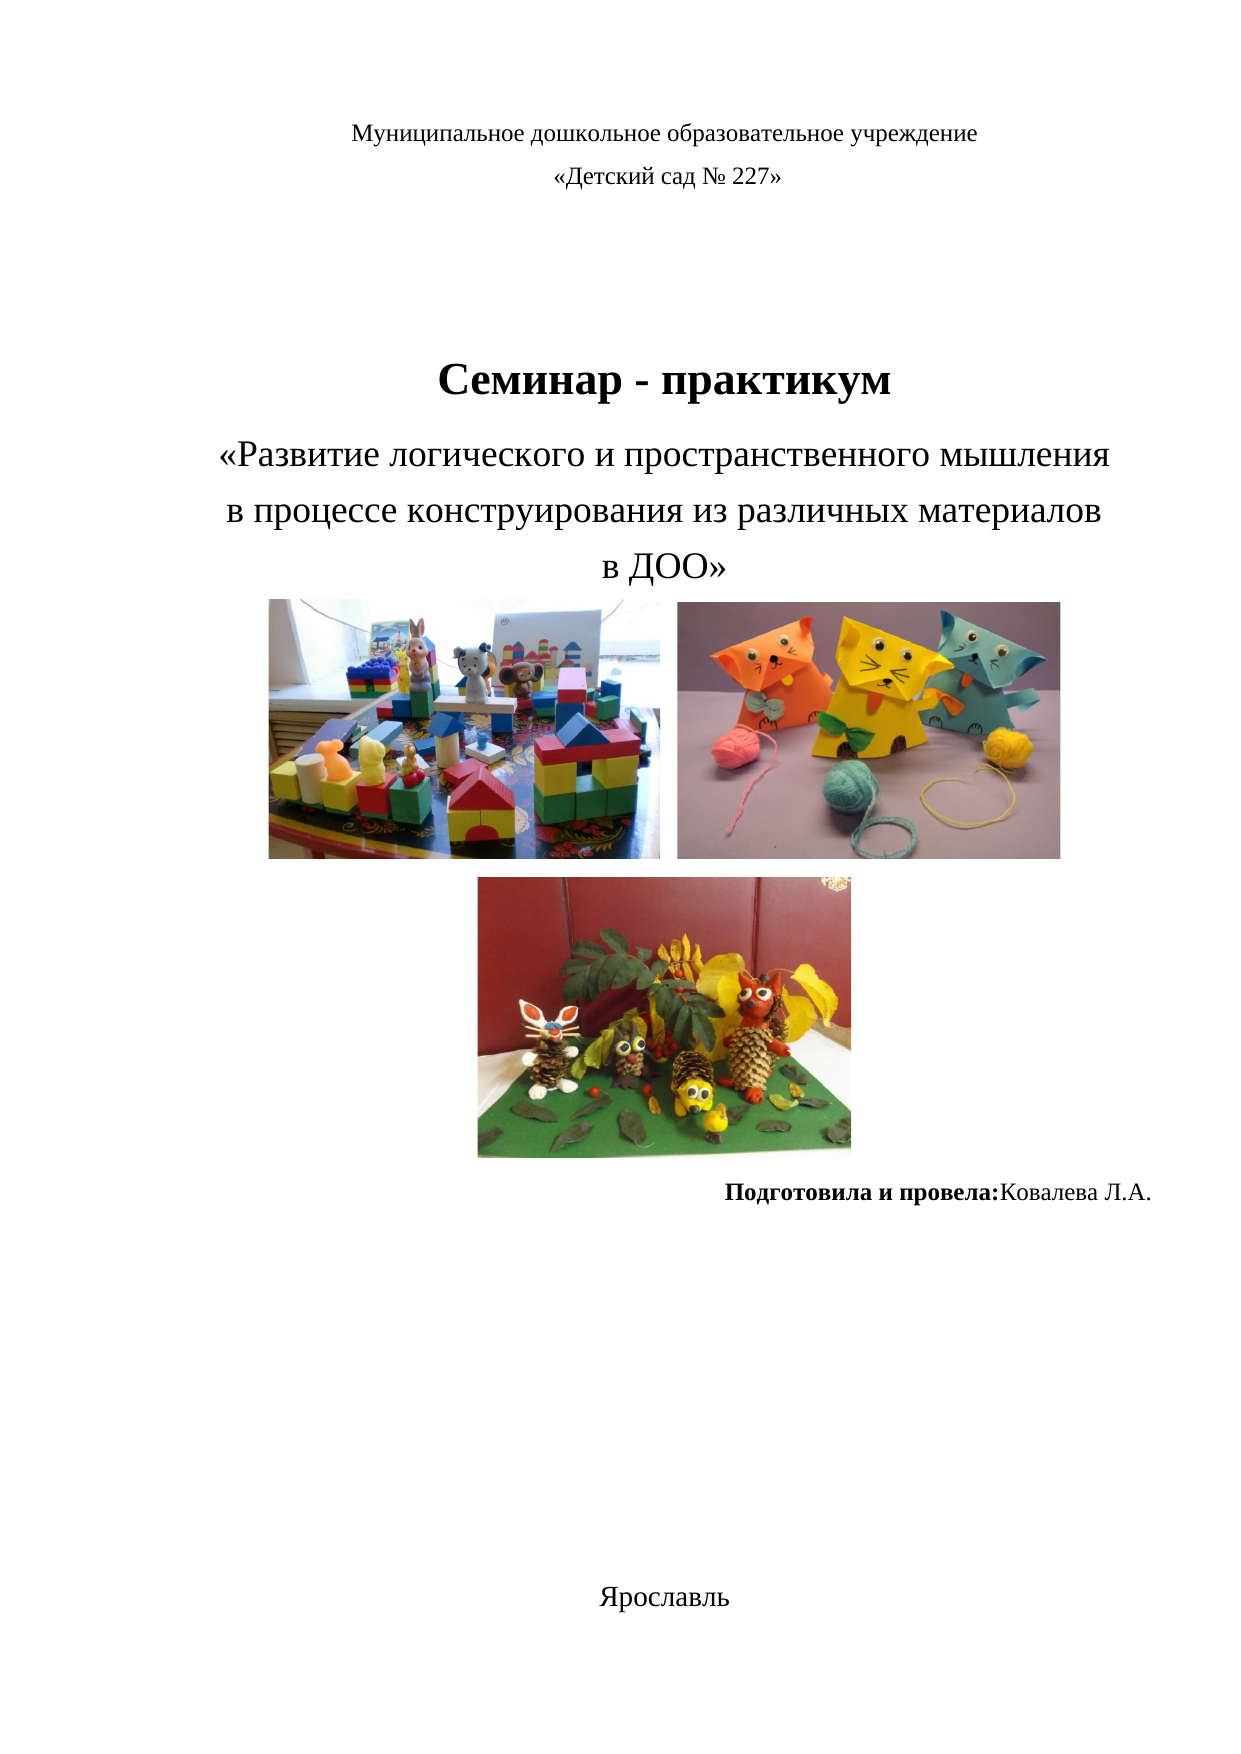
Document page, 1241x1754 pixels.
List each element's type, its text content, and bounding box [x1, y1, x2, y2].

text Ярославль [177, 1579, 1152, 1612]
subtitle в ДОО» [177, 543, 1152, 586]
subtitle Муниципальное дошкольное образовательное учреждение [177, 118, 1152, 147]
subtitle в процессе конструирования из различных материалов [177, 487, 1152, 530]
picture [477, 877, 852, 1158]
picture [675, 602, 1061, 859]
text Подготовила и провела:Ковалева Л.А. [177, 1177, 1152, 1206]
picture [268, 599, 661, 859]
subtitle «Развитие логического и пространственного мышления [177, 431, 1152, 474]
subtitle «Детский сад № 227» [177, 161, 1152, 190]
subtitle Семинар - практикум [177, 352, 1152, 404]
